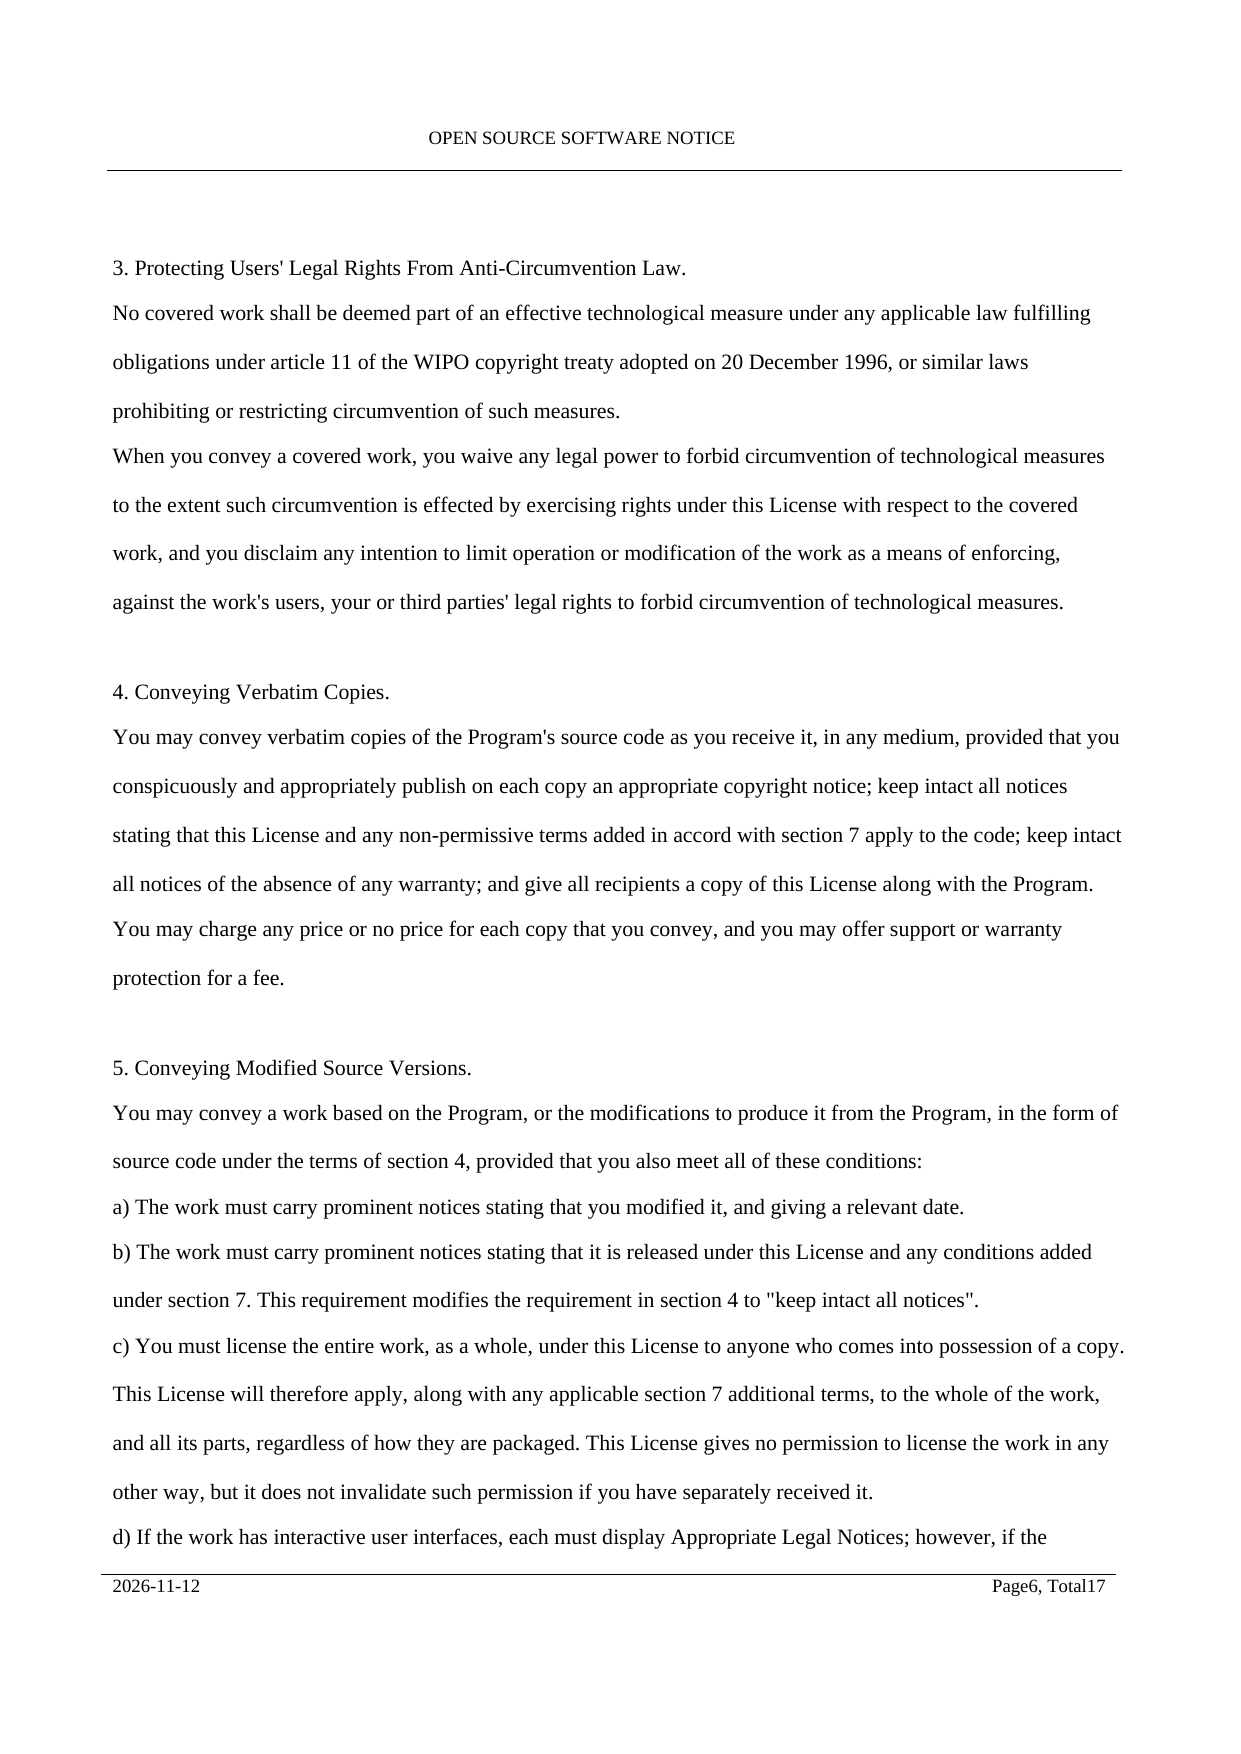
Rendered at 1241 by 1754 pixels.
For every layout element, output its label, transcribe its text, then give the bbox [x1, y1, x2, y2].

text You may charge any price or no price for each copy that you convey, and you may offer support or warranty protection for a fee. [112, 912, 1128, 993]
text You may convey verbatim copies of the Program's source code as you receive it, in any medium, provided that you conspicuously and appropriately publish on each copy an appropriate copyright notice; keep intact all notices stating that this License and any non-permissive terms added in accord with section 7 apply to the code; keep intact all notices of the absence of any warranty; and give all recipients a copy of this License along with the Program. [112, 721, 1128, 899]
text b) The work must carry prominent notices stating that it is released under this License and any conditions added under section 7. This requirement modifies the requirement in section 4 to "keep intact all notices". [112, 1235, 1128, 1316]
text 5. Conveying Modified Source Versions. [112, 1051, 1128, 1083]
text When you convey a covered work, you waive any legal power to forbid circumvention of technological measures to the extent such circumvention is effected by exercising rights under this License with respect to the covered work, and you disclaim any intention to limit operation or modification of the work as a means of enforcing, against the work's users, your or third parties' legal rights to forbid circumvention of technological measures. [112, 439, 1128, 618]
text You may convey a work based on the Program, or the modifications to produce it from the Program, in the form of source code under the terms of section 4, provided that you also meet all of these conditions: [112, 1096, 1128, 1177]
text c) You must license the entire work, as a whole, under this License to anyone who comes into possession of a copy. This License will therefore apply, along with any applicable section 7 additional terms, to the whole of the work, and all its parts, regardless of how they are packaged. This License gives no permission to license the work in any other way, but it does not invalidate such permission if you have separately received it. [112, 1329, 1128, 1508]
text 3. Protecting Users' Legal Rights From Anti-Circumvention Law. [112, 251, 1128, 284]
text a) The work must carry prominent notices stating that you modified it, and giving a relevant date. [112, 1190, 1128, 1222]
text No covered work shall be deemed part of an effective technological measure under any applicable law fulfilling obligations under article 11 of the WIPO copyright treaty adopted on 20 December 1996, or similar laws prohibiting or restricting circumvention of such measures. [112, 297, 1128, 427]
text 4. Conveying Verbatim Copies. [112, 676, 1128, 708]
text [112, 1520, 1128, 1553]
